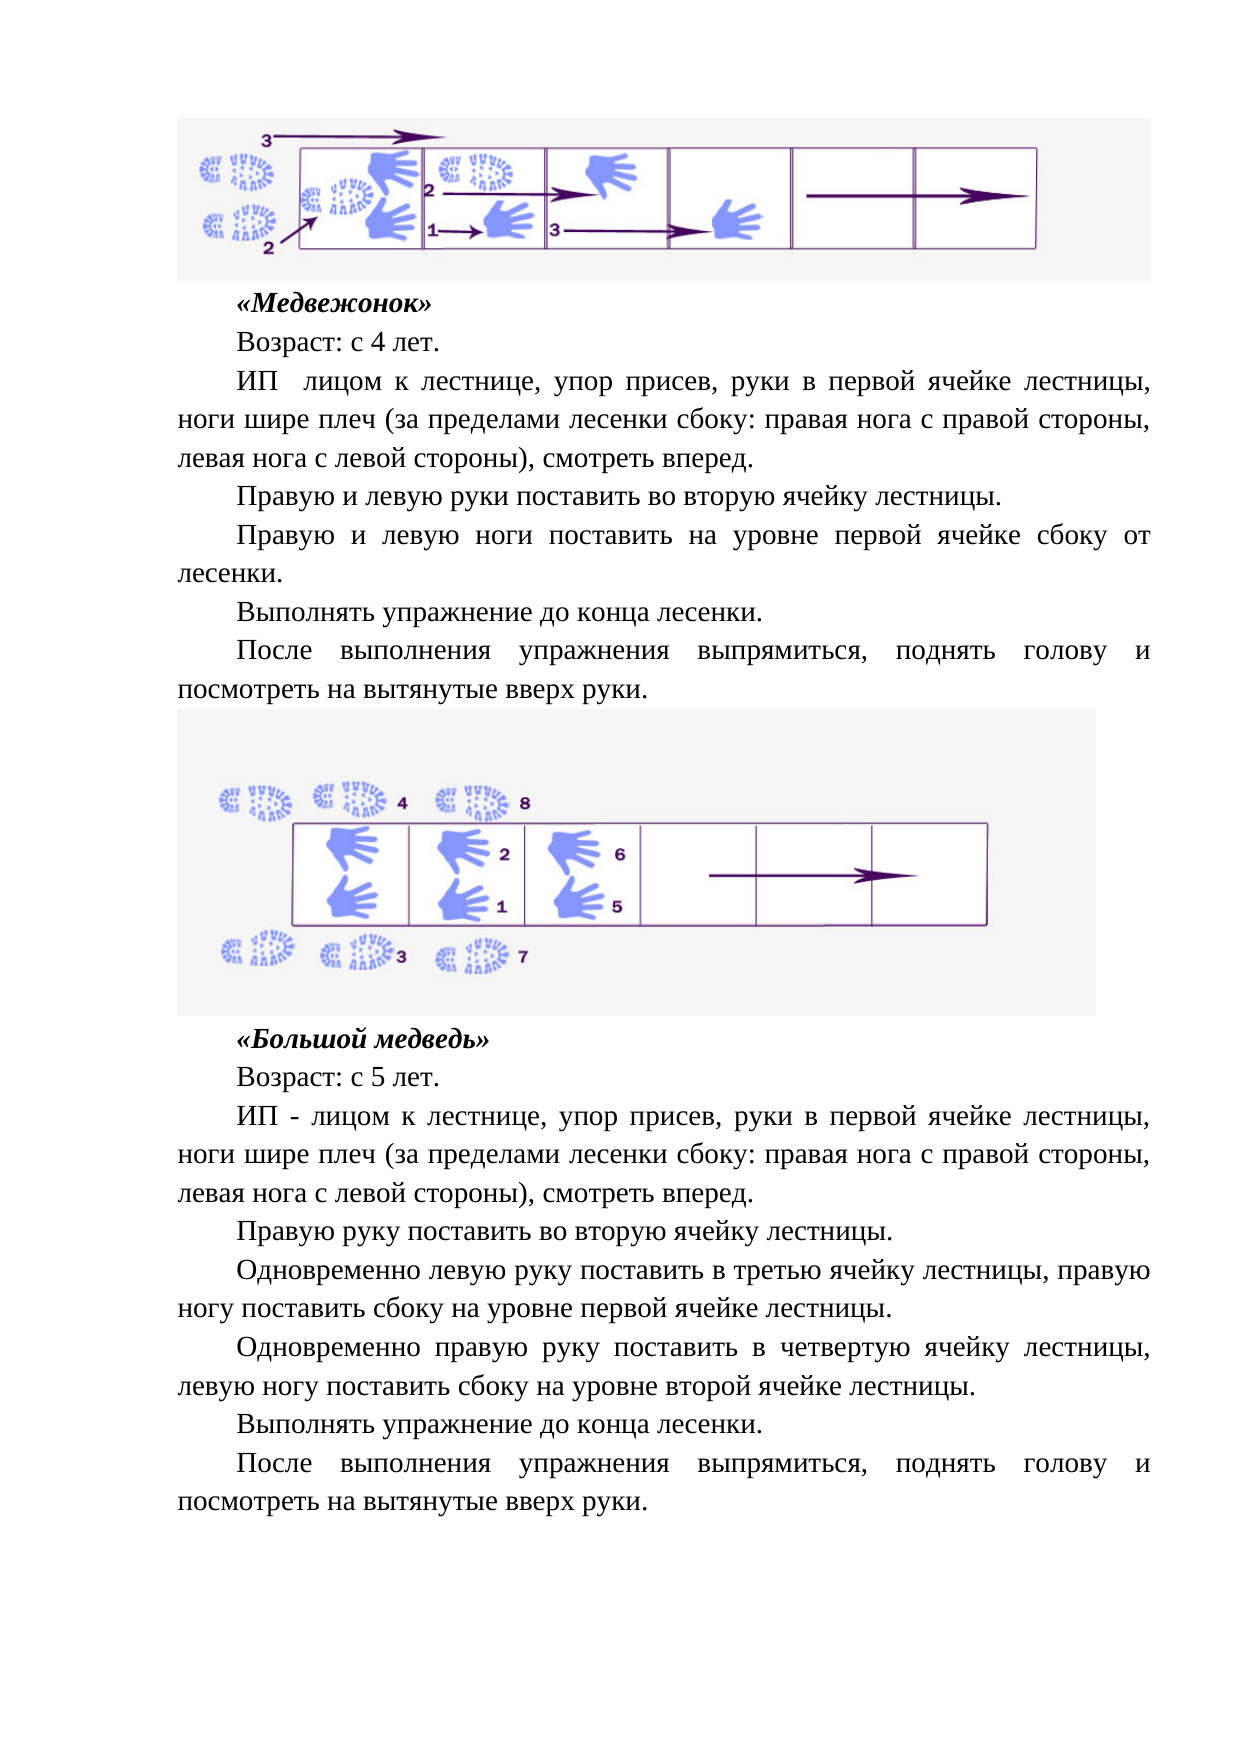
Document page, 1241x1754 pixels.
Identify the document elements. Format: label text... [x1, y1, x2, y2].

text Возраст: с 5 лет. [177, 1059, 1152, 1093]
text Правую и левую руки поставить во вторую ячейку лестницы. [177, 478, 1152, 512]
text ИП - лицом к лестнице, упор присев, руки в первой ячейке лестницы, ноги шире плеч (за пределами лесенки сбоку: правая нога с правой стороны, левая нога с левой стороны), смотреть вперед. [177, 1098, 1152, 1208]
text «Медвежонок» [177, 286, 1152, 319]
text Выполнять упражнение до конца лесенки. [177, 1406, 1152, 1440]
text Одновременно правую руку поставить в четвертую ячейку лестницы, левую ногу поставить сбоку на уровне второй ячейке лестницы. [177, 1329, 1152, 1401]
text ИП лицом к лестнице, упор присев, руки в первой ячейке лестницы, ноги шире плеч (за пределами лесенки сбоку: правая нога с правой стороны, левая нога с левой стороны), смотреть вперед. [177, 363, 1152, 473]
text Правую и левую ноги поставить на уровне первой ячейке сбоку от лесенки. [177, 517, 1152, 589]
text Правую руку поставить во вторую ячейку лестницы. [177, 1213, 1152, 1247]
picture [177, 709, 1096, 1016]
text Возраст: с 4 лет. [177, 324, 1152, 358]
text Выполнять упражнение до конца лесенки. [177, 594, 1152, 627]
text После выполнения упражнения выпрямиться, поднять голову и посмотреть на вытянутые вверх руки. [177, 632, 1152, 704]
text Одновременно левую руку поставить в третью ячейку лестницы, правую ногу поставить сбоку на уровне первой ячейке лестницы. [177, 1252, 1152, 1324]
picture [177, 118, 1152, 281]
text После выполнения упражнения выпрямиться, поднять голову и посмотреть на вытянутые вверх руки. [177, 1445, 1152, 1517]
text «Большой медведь» [177, 1021, 1152, 1054]
